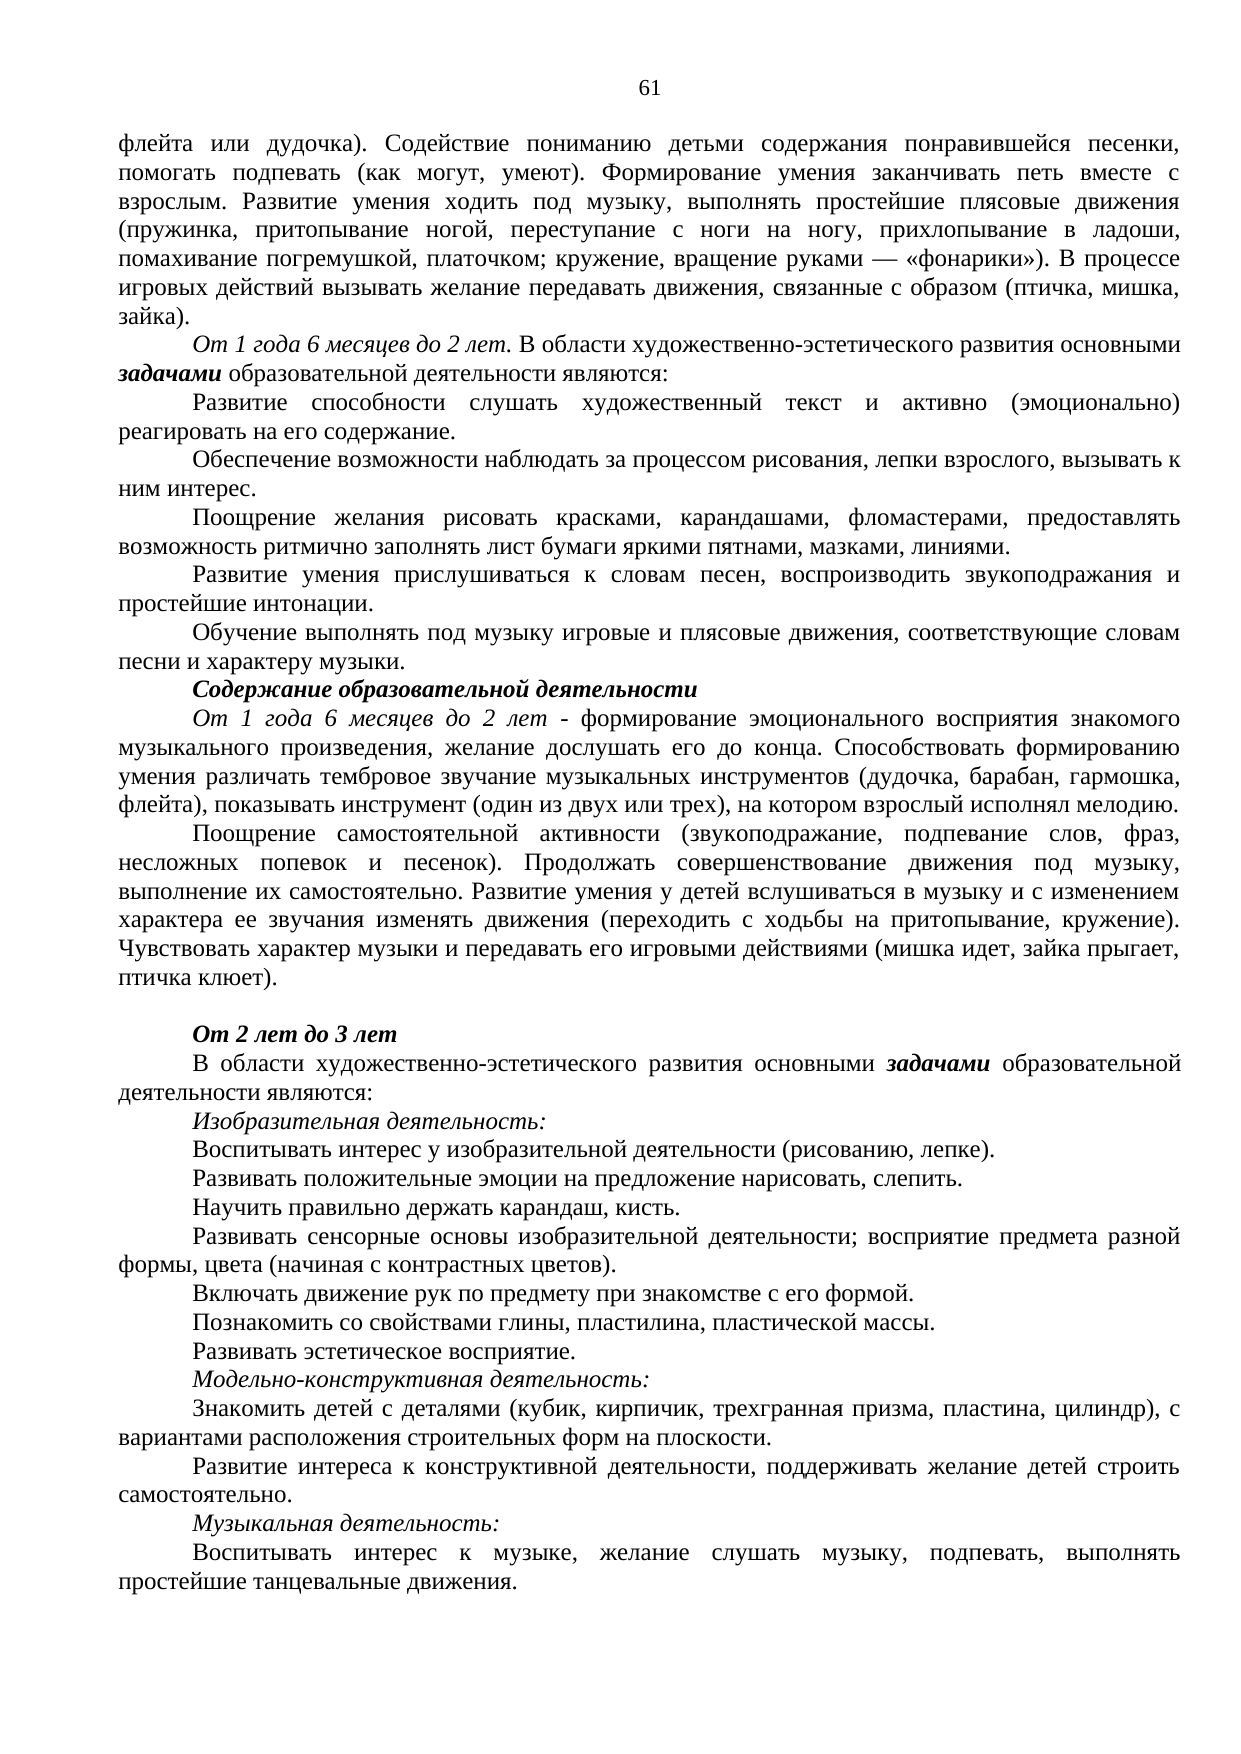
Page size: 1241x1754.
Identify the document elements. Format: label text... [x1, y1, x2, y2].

text Развивать сенсорные основы изобразительной деятельности; восприятие предмета разной формы, цвета (начиная с контрастных цветов). [118, 1221, 1181, 1278]
text Воспитывать интерес у изобразительной деятельности (рисованию, лепке). [118, 1134, 1181, 1163]
text Модельно-конструктивная деятельность: [118, 1364, 1181, 1393]
text Изобразительная деятельность: [118, 1106, 1181, 1134]
text Познакомить со свойствами глины, пластилина, пластической массы. [118, 1307, 1181, 1336]
text Поощрение самостоятельной активности (звукоподражание, подпевание слов, фраз, несложных попевок и песенок). Продолжать совершенствование движения под музыку, выполнение их самостоятельно. Развитие умения у детей вслушиваться в музыку и с изменением характера ее звучания изменять движения (переходить с ходьбы на притопывание, кружение). Чувствовать характер музыки и передавать его игровыми действиями (мишка идет, зайка прыгает, птичка клюет). [118, 818, 1181, 991]
text Поощрение желания рисовать красками, карандашами, фломастерами, предоставлять возможность ритмично заполнять лист бумаги яркими пятнами, мазками, линиями. [118, 502, 1181, 559]
text Знакомить детей с деталями (кубик, кирпичик, трехгранная призма, пластина, цилиндр), с вариантами расположения строительных форм на плоскости. [118, 1393, 1181, 1451]
text Музыкальная деятельность: [118, 1508, 1181, 1537]
text Развитие способности слушать художественный текст и активно (эмоционально) реагировать на его содержание. [118, 387, 1181, 444]
text В области художественно-эстетического развития основными задачами образовательной деятельности являются: [118, 1048, 1181, 1106]
text Обеспечение возможности наблюдать за процессом рисования, лепки взрослого, вызывать к ним интерес. [118, 444, 1181, 502]
text От 1 года 6 месяцев до 2 лет. В области художественно-эстетического развития основными задачами образовательной деятельности являются: [118, 329, 1181, 387]
text Развивать положительные эмоции на предложение нарисовать, слепить. [118, 1163, 1181, 1192]
text Развивать эстетическое восприятие. [118, 1336, 1181, 1364]
text Обучение выполнять под музыку игровые и плясовые движения, соответствующие словам песни и характеру музыки. [118, 617, 1181, 674]
text От 1 года 6 месяцев до 2 лет - формирование эмоционального восприятия знакомого музыкального произведения, желание дослушать его до конца. Способствовать формированию умения различать тембровое звучание музыкальных инструментов (дудочка, барабан, гармошка, флейта), показывать инструмент (один из двух или трех), на котором взрослый исполнял мелодию. [118, 703, 1181, 818]
text Развитие умения прислушиваться к словам песен, воспроизводить звукоподражания и простейшие интонации. [118, 559, 1181, 617]
text Научить правильно держать карандаш, кисть. [118, 1192, 1181, 1221]
text Содержание образовательной деятельности [118, 674, 1181, 703]
text Развитие интереса к конструктивной деятельности, поддерживать желание детей строить самостоятельно. [118, 1451, 1181, 1508]
text Включать движение рук по предмету при знакомстве с его формой. [118, 1278, 1181, 1307]
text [118, 128, 1181, 329]
text От 2 лет до 3 лет [118, 1019, 1181, 1048]
text Воспитывать интерес к музыке, желание слушать музыку, подпевать, выполнять простейшие танцевальные движения. [118, 1537, 1181, 1594]
